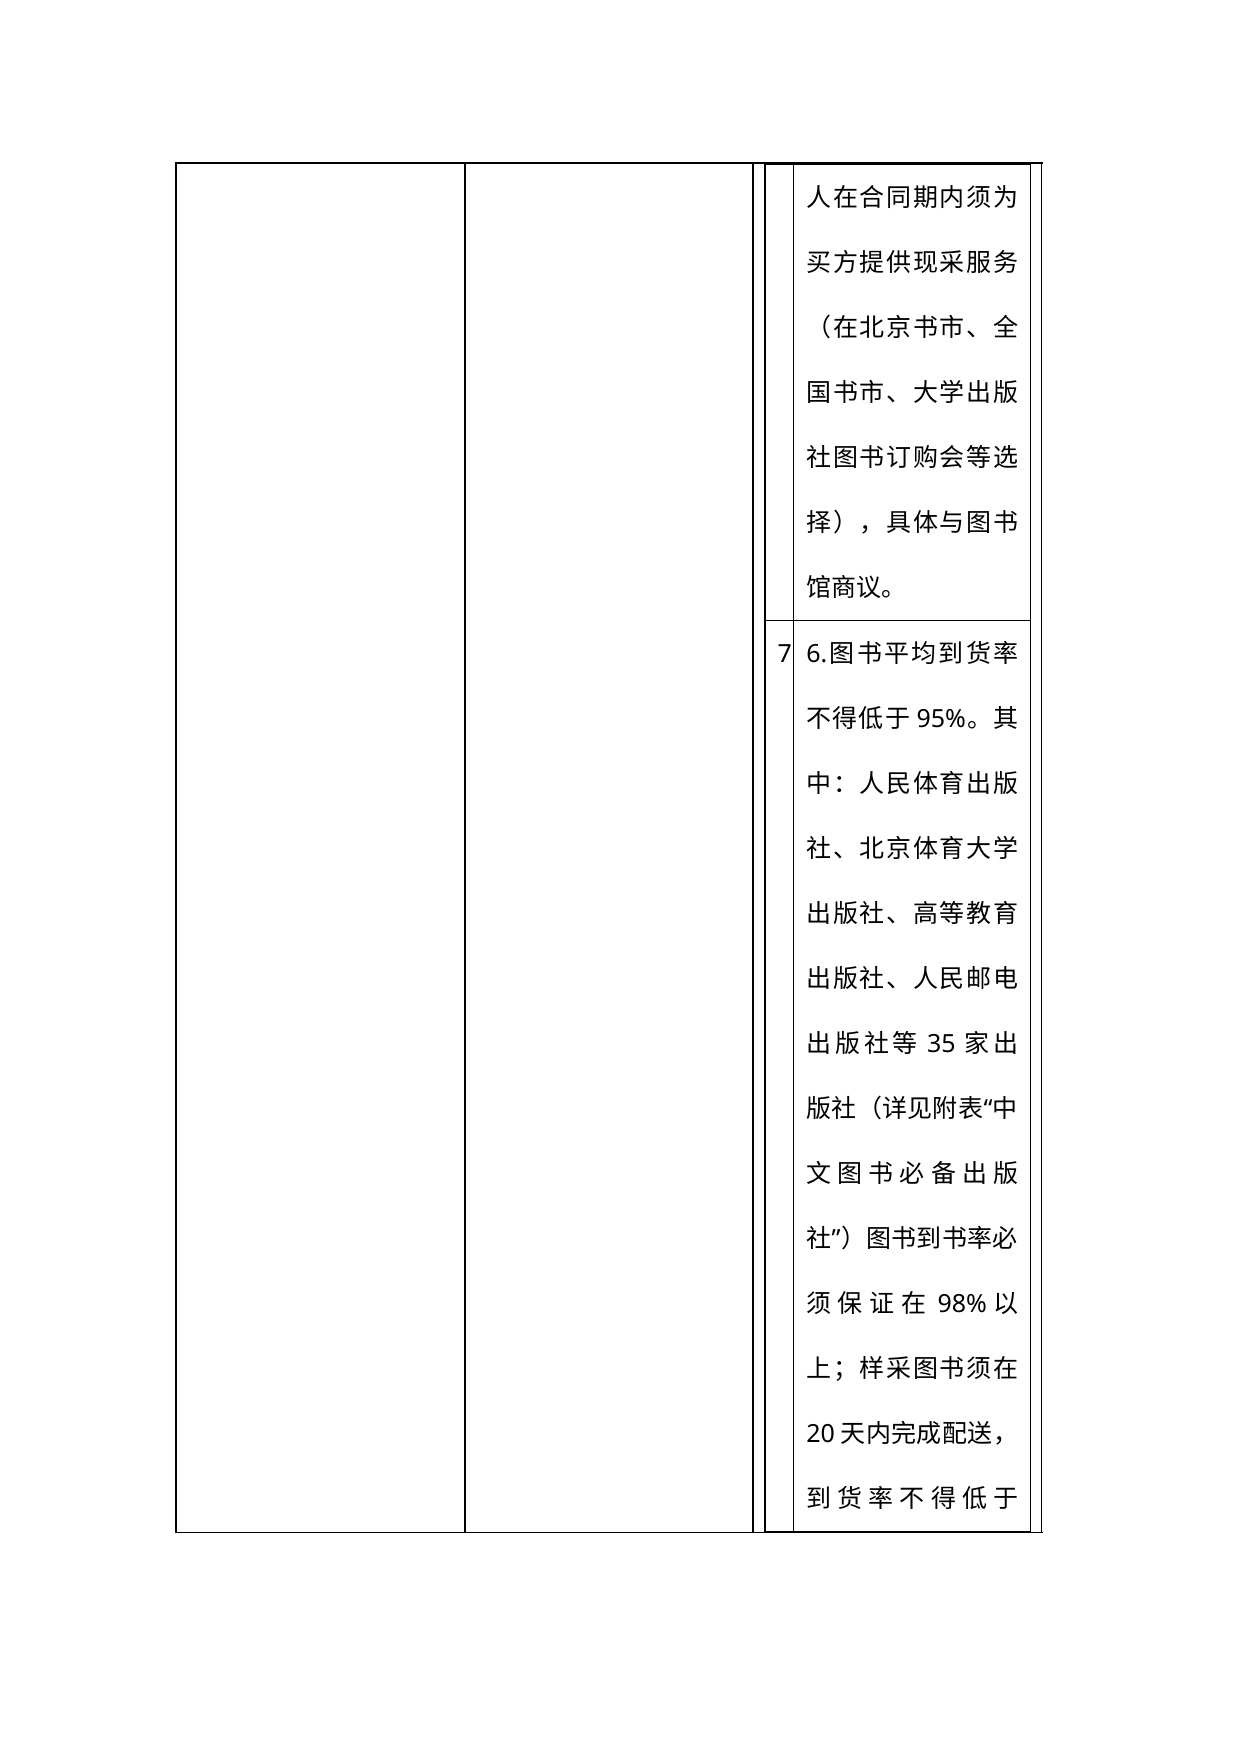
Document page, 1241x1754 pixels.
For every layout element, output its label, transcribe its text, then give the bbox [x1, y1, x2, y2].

table_cell [794, 621, 1030, 1531]
table_cell [766, 165, 793, 620]
table_cell [754, 164, 764, 1532]
table_cell [794, 165, 1030, 620]
table_cell [766, 621, 793, 1531]
table_cell 1 [466, 164, 752, 1532]
table_cell [177, 164, 464, 1532]
table_cell [1031, 164, 1041, 1532]
